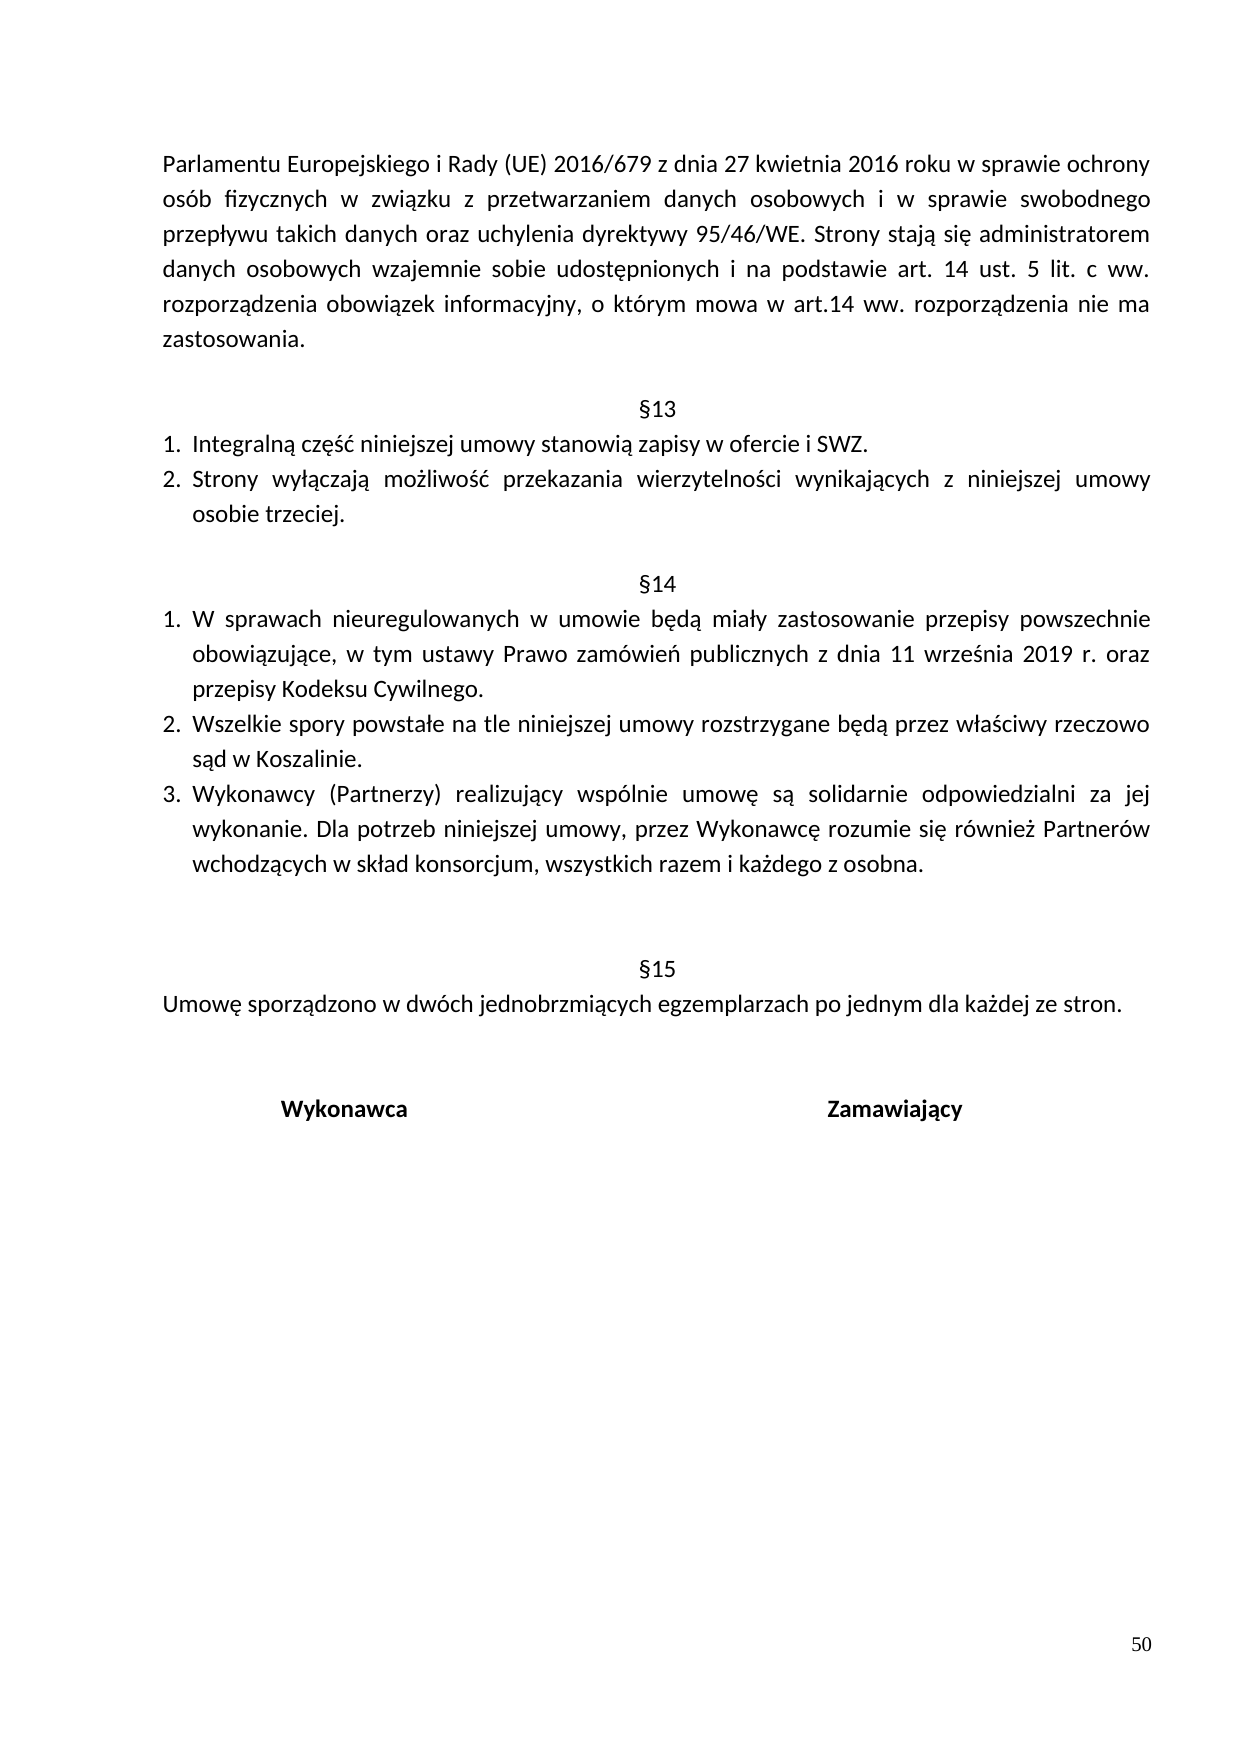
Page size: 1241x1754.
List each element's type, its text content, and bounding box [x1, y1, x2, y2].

text §14 [162, 568, 1152, 598]
list Wszelkie spory powstałe na tle niniejszej umowy rozstrzygane będą przez właściwy rzeczowo sąd w Koszalinie. [162, 708, 1152, 773]
text Umowę sporządzono w dwóch jednobrzmiących egzemplarzach po jednym dla każdej ze stron. [162, 988, 1152, 1018]
text Wykonawca Zamawiający [162, 1093, 1152, 1123]
list Strony wyłączają możliwość przekazania wierzytelności wynikających z niniejszej umowy osobie trzeciej. [162, 463, 1152, 528]
text §15 [162, 953, 1152, 983]
text §13 [162, 393, 1152, 423]
list W sprawach nieuregulowanych w umowie będą miały zastosowanie przepisy powszechnie obowiązujące, w tym ustawy Prawo zamówień publicznych z dnia 11 września 2019 r. oraz przepisy Kodeksu Cywilnego. [162, 603, 1152, 703]
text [162, 148, 1152, 353]
list Wykonawcy (Partnerzy) realizujący wspólnie umowę są solidarnie odpowiedzialni za jej wykonanie. Dla potrzeb niniejszej umowy, przez Wykonawcę rozumie się również Partnerów wchodzących w skład konsorcjum, wszystkich razem i każdego z osobna. [162, 778, 1152, 878]
list Integralną część niniejszej umowy stanowią zapisy w ofercie i SWZ. [162, 428, 1152, 458]
